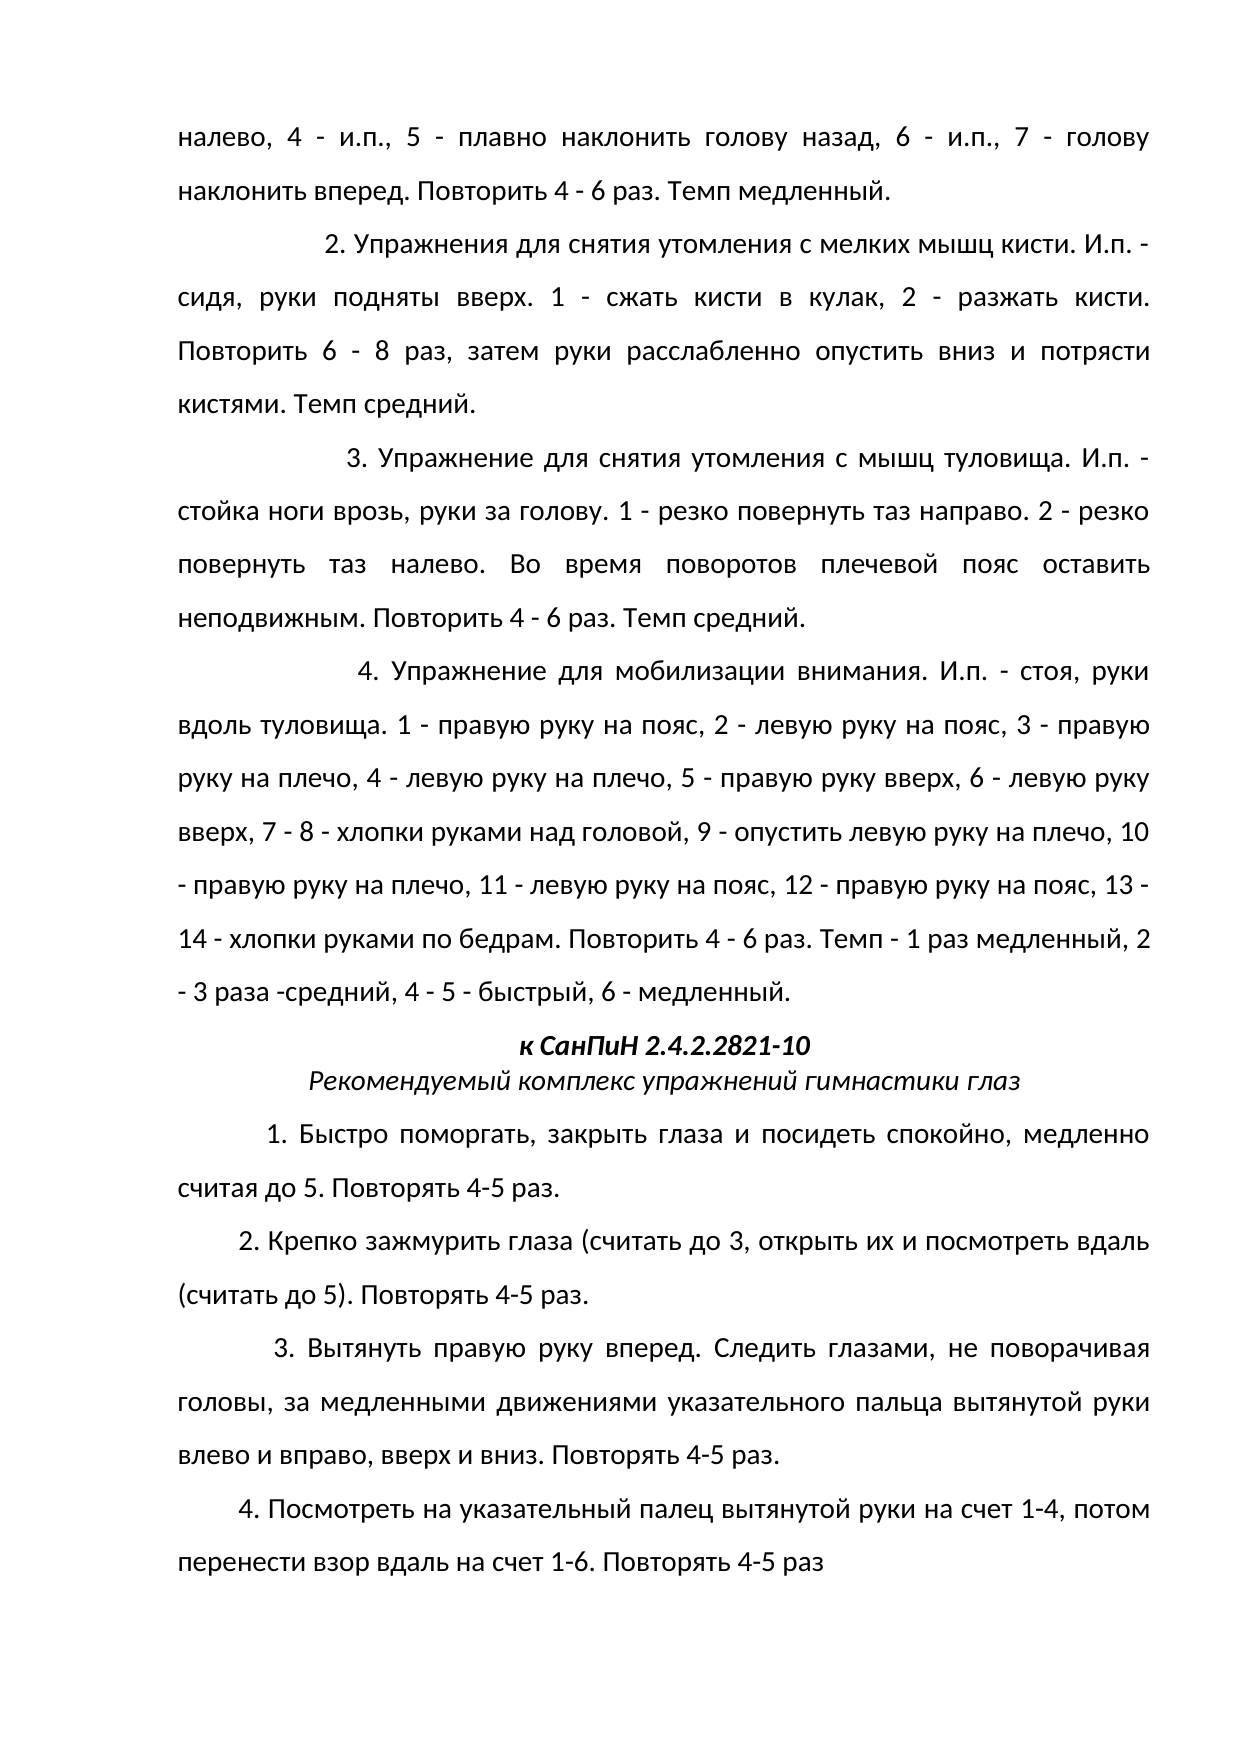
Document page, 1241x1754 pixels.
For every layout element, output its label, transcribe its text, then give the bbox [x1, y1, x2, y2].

text 2. Крепко зажмурить глаза (считать до 3, открыть их и посмотреть вдаль (считать до 5). Повторять 4-5 раз. [177, 1222, 1152, 1312]
text 1. Быстро поморгать, закрыть глаза и посидеть спокойно, медленно считая до 5. Повторять 4-5 раз. [177, 1116, 1152, 1205]
text 3. Вытянуть правую руку вперед. Следить глазами, не поворачивая головы, за медленными движениями указательного пальца вытянутой руки влево и вправо, вверх и вниз. Повторять 4-5 раз. [177, 1329, 1152, 1472]
text 2. Упражнения для снятия утомления с мелких мышц кисти. И.п. - сидя, руки подняты вверх. 1 - сжать кисти в кулак, 2 - разжать кисти. Повторить 6 - 8 раз, затем руки расслабленно опустить вниз и потрясти кистями. Темп средний. [177, 225, 1152, 421]
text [177, 118, 1152, 207]
text к СанПиН 2.4.2.2821-10 [177, 1027, 1152, 1062]
text Рекомендуемый комплекс упражнений гимнастики глаз [177, 1062, 1152, 1098]
text 4. Упражнение для мобилизации внимания. И.п. - стоя, руки вдоль туловища. 1 - правую руку на пояс, 2 - левую руку на пояс, 3 - правую руку на плечо, 4 - левую руку на плечо, 5 - правую руку вверх, 6 - левую руку вверх, 7 - 8 - хлопки руками над головой, 9 - опустить левую руку на плечо, 10 - правую руку на плечо, 11 - левую руку на пояс, 12 - правую руку на пояс, 13 - 14 - хлопки руками по бедрам. Повторить 4 - 6 раз. Темп - 1 раз медленный, 2 - 3 раза -средний, 4 - 5 - быстрый, 6 - медленный. [177, 652, 1152, 1009]
text 3. Упражнение для снятия утомления с мышц туловища. И.п. - стойка ноги врозь, руки за голову. 1 - резко повернуть таз направо. 2 - резко повернуть таз налево. Во время поворотов плечевой пояс оставить неподвижным. Повторить 4 - 6 раз. Темп средний. [177, 439, 1152, 635]
text 4. Посмотреть на указательный палец вытянутой руки на счет 1-4, потом перенести взор вдаль на счет 1-6. Повторять 4-5 раз [177, 1490, 1152, 1579]
